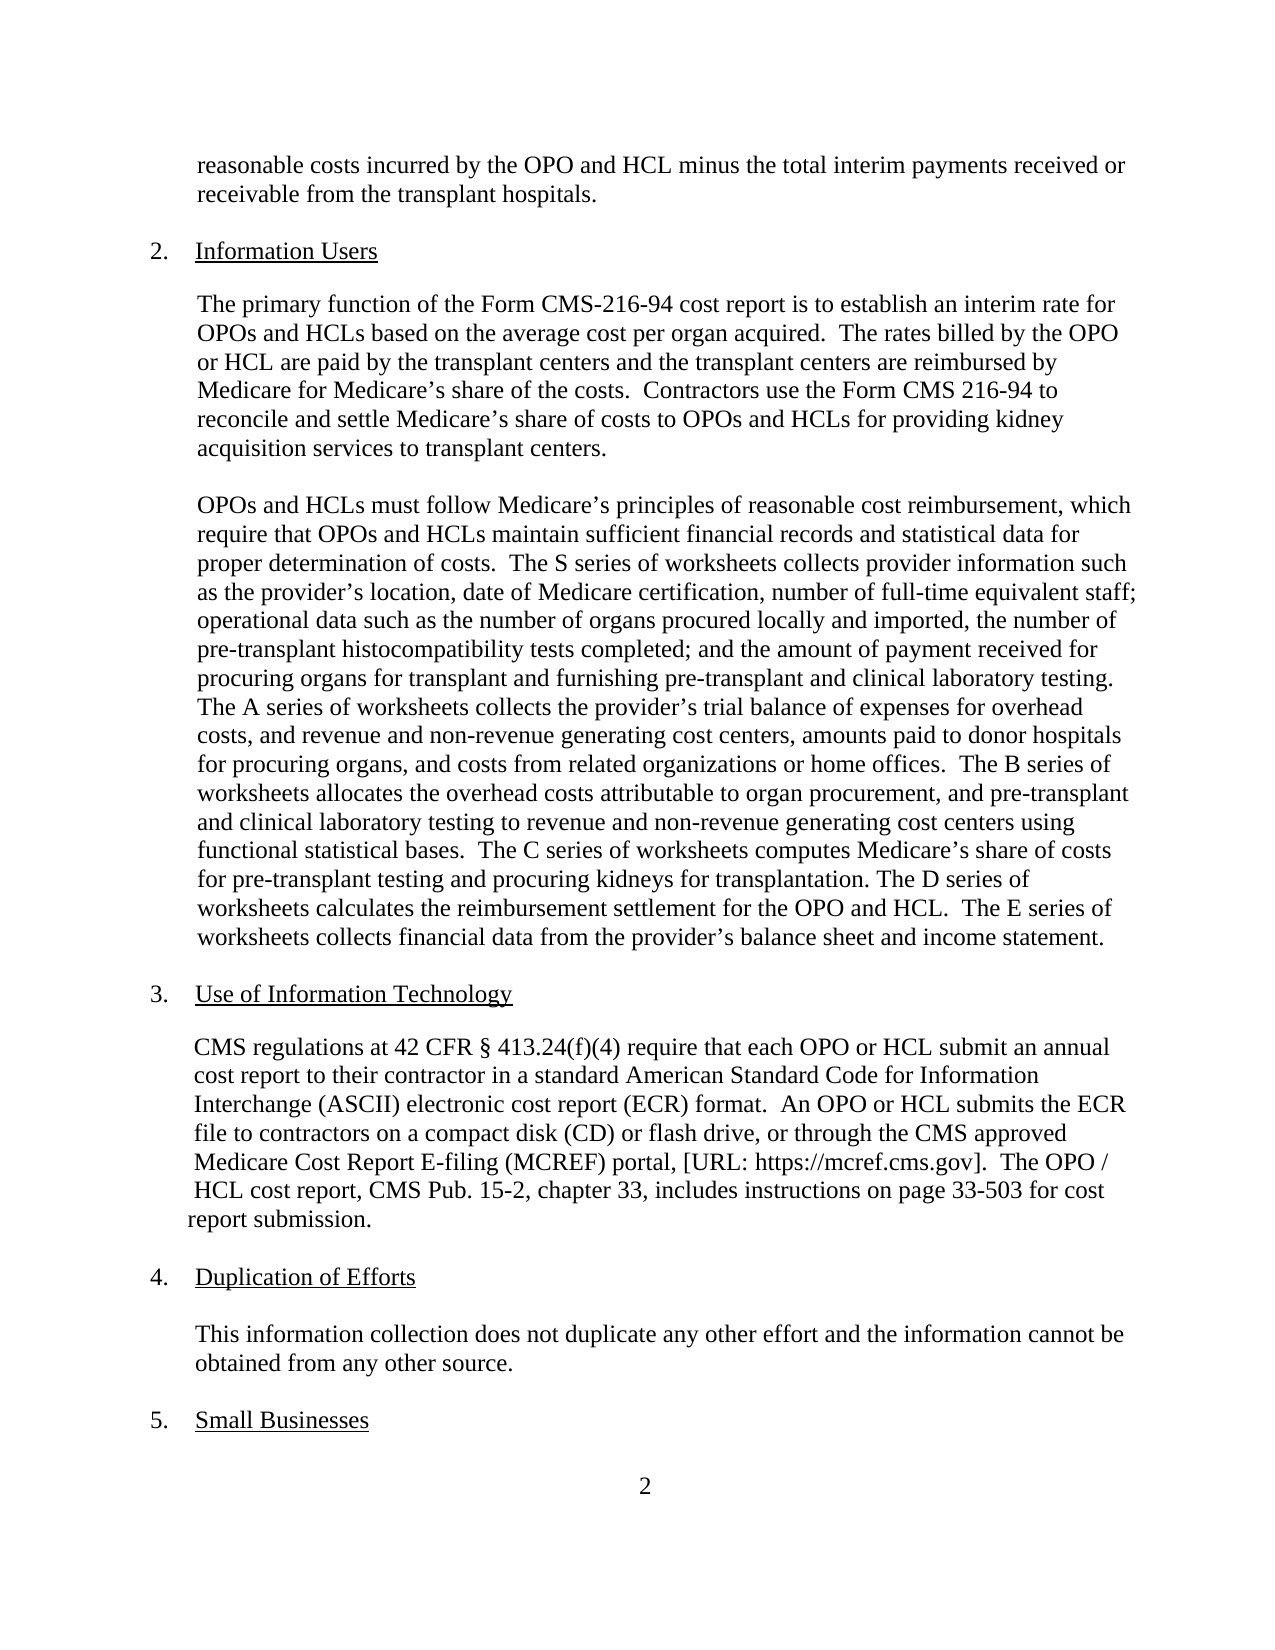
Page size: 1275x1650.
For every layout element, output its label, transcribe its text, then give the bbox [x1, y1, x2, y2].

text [197, 150, 1140, 207]
text The primary function of the Form CMS-216-94 cost report is to establish an interim rate for OPOs and HCLs based on the average cost per organ acquired. The rates billed by the OPO or HCL are paid by the transplant centers and the transplant centers are reimbursed by Medicare for Medicare’s share of the costs. Contractors use the Form CMS 216-94 to reconcile and settle Medicare’s share of costs to OPOs and HCLs for providing kidney acquisition services to transplant centers. [197, 289, 1140, 462]
text 2. Information Users [150, 236, 1140, 265]
text file to contractors on a compact disk (CD) or flash drive, or through the CMS approved [150, 1118, 1140, 1147]
text OPOs and HCLs must follow Medicare’s principles of reasonable cost reimbursement, which require that OPOs and HCLs maintain sufficient financial records and statistical data for proper determination of costs. The S series of worksheets collects provider information such as the provider’s location, date of Medicare certification, number of full-time equivalent staff; operational data such as the number of organs procured locally and imported, the number of pre-transplant histocompatibility tests completed; and the amount of payment received for procuring organs for transplant and furnishing pre-transplant and clinical laboratory testing. The A series of worksheets collects the provider’s trial balance of expenses for overhead costs, and revenue and non-revenue generating cost centers, amounts paid to donor hospitals for procuring organs, and costs from related organizations or home offices. The B series of worksheets allocates the overhead costs attributable to organ procurement, and pre-transplant and clinical laboratory testing to revenue and non-revenue generating cost centers using functional statistical bases. The C series of worksheets computes Medicare’s share of costs for pre-transplant testing and procuring kidneys for transplantation. The D series of worksheets calculates the reimbursement settlement for the OPO and HCL. The E series of worksheets collects financial data from the provider’s balance sheet and income statement. [197, 490, 1140, 950]
text 5. Small Businesses [150, 1406, 1140, 1434]
text Interchange (ASCII) electronic cost report (ECR) format. An OPO or HCL submits the ECR [150, 1089, 1140, 1118]
text CMS regulations at 42 CFR § 413.24(f)(4) require that each OPO or HCL submit an annual [150, 1032, 1140, 1061]
text cost report to their contractor in a standard American Standard Code for Information [150, 1061, 1140, 1089]
text 3. Use of Information Technology [150, 979, 1140, 1008]
text This information collection does not duplicate any other effort and the information cannot be obtained from any other source. [195, 1319, 1140, 1377]
text 4. Duplication of Efforts [150, 1262, 1140, 1291]
text Medicare Cost Report E-filing (MCREF) portal, [URL: https://mcref.cms.gov]. The OPO / [150, 1147, 1140, 1176]
text HCL cost report, CMS Pub. 15-2, chapter 33, includes instructions on page 33-503 for cost report submission. [150, 1176, 1140, 1233]
